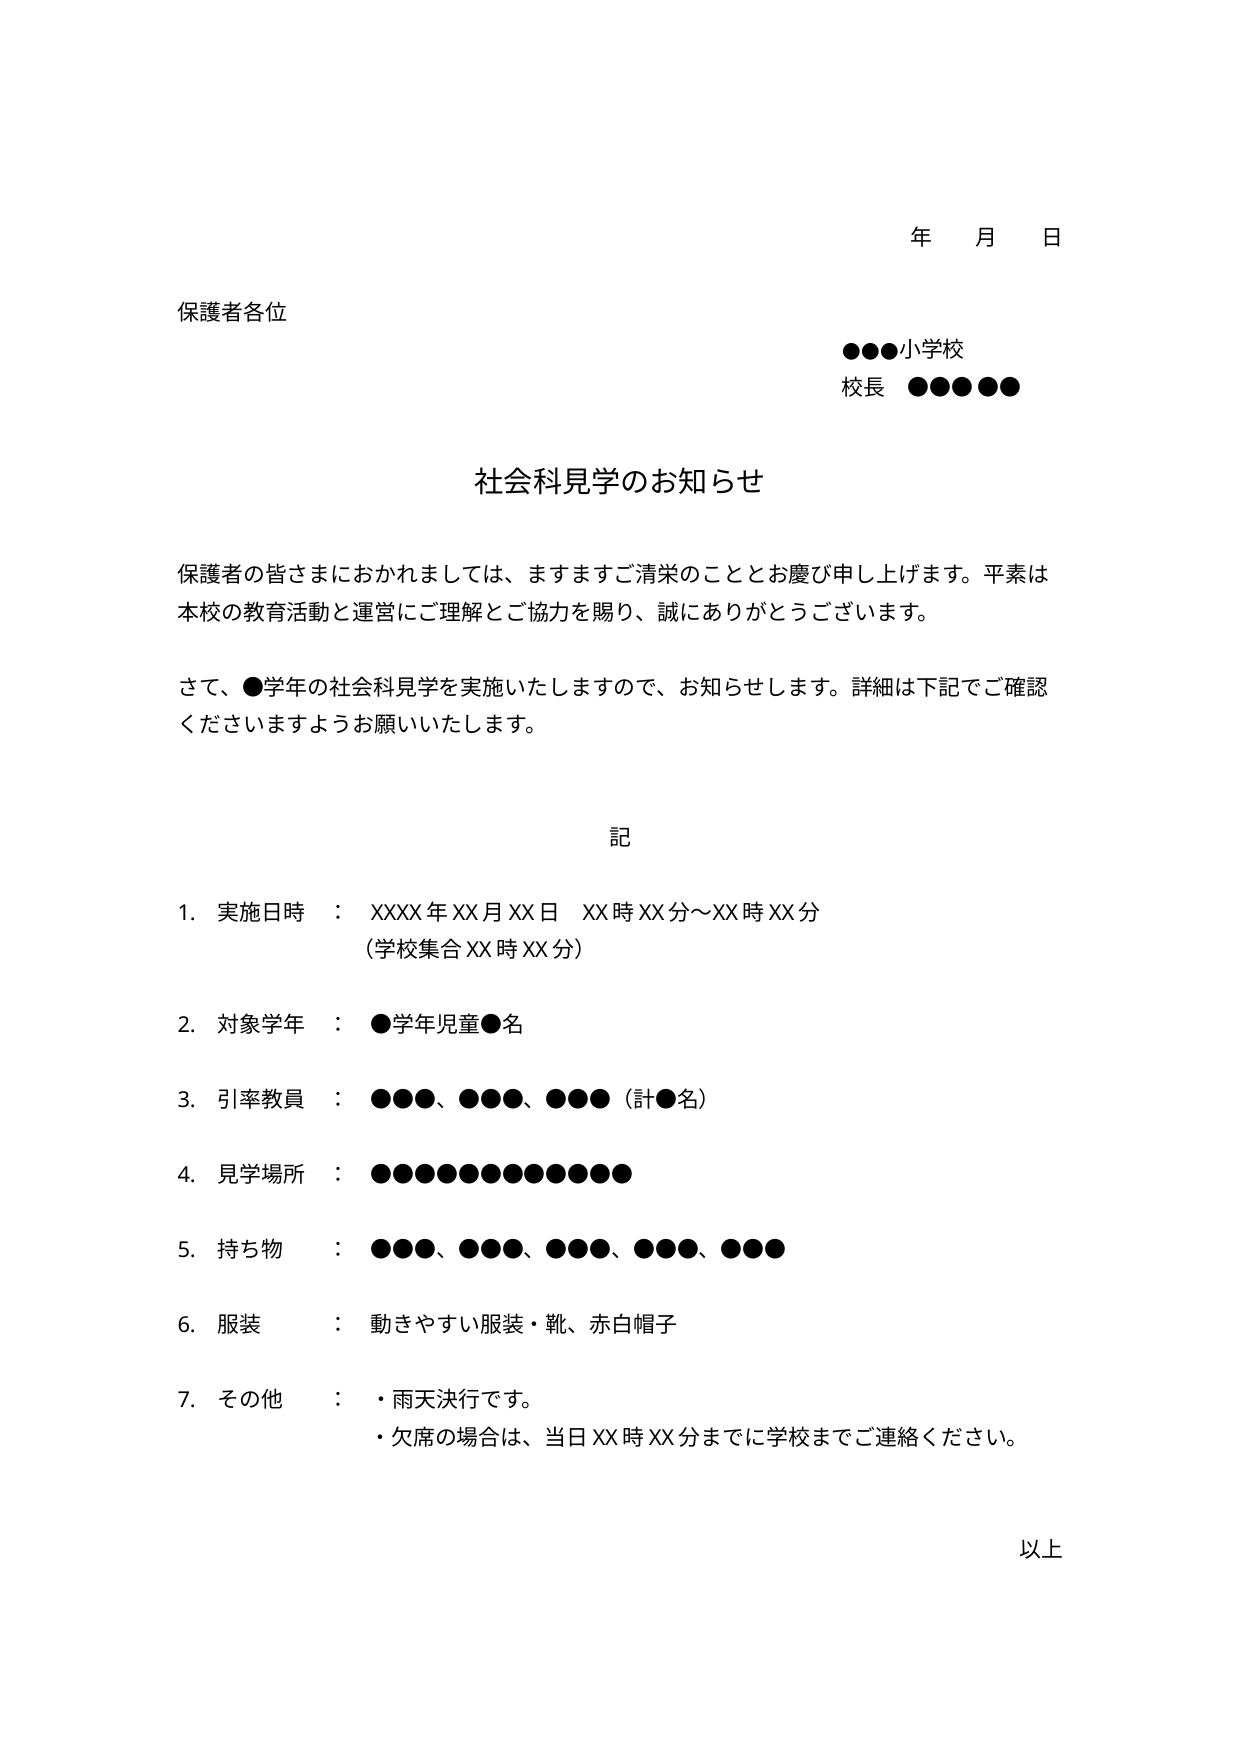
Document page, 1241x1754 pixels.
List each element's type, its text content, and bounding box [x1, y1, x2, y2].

text 1. 実施日時 ： XXXX年XX月XX日 XX時XX分～XX時XX分 [177, 892, 1063, 929]
text 6. 服装 ： 動きやすい服装・靴、赤白帽子 [177, 1304, 1063, 1342]
text ・欠席の場合は、当日XX時XX分までに学校までご連絡ください。 [177, 1417, 1063, 1454]
text 社会科見学のお知らせ [177, 442, 1063, 517]
text （学校集合XX時XX分） [177, 929, 1063, 967]
text 保護者各位 [177, 292, 1063, 329]
text 年 月 日 [177, 217, 1063, 254]
text ●●●小学校 [177, 329, 1063, 367]
text 以上 [177, 1529, 1063, 1567]
text 校長 ●●● ●● [177, 367, 1063, 404]
text 2. 対象学年 ： ●学年児童●名 [177, 1004, 1063, 1042]
text 3. 引率教員 ： ●●●、●●●、●●●（計●名） [177, 1079, 1063, 1117]
text さて、●学年の社会科見学を実施いたしますので、お知らせします。詳細は下記でご確認くださいますようお願いいたします。 [177, 667, 1063, 742]
text 4. 見学場所 ： ●●●●●●●●●●●● [177, 1154, 1063, 1192]
text 7. その他 ： ・雨天決行です。 [177, 1379, 1063, 1417]
subtitle 記 [177, 817, 1063, 854]
text 保護者の皆さまにおかれましては、ますますご清栄のこととお慶び申し上げます。平素は本校の教育活動と運営にご理解とご協力を賜り、誠にありがとうございます。 [177, 554, 1063, 629]
text 5. 持ち物 ： ●●●、●●●、●●●、●●●、●●● [177, 1229, 1063, 1267]
